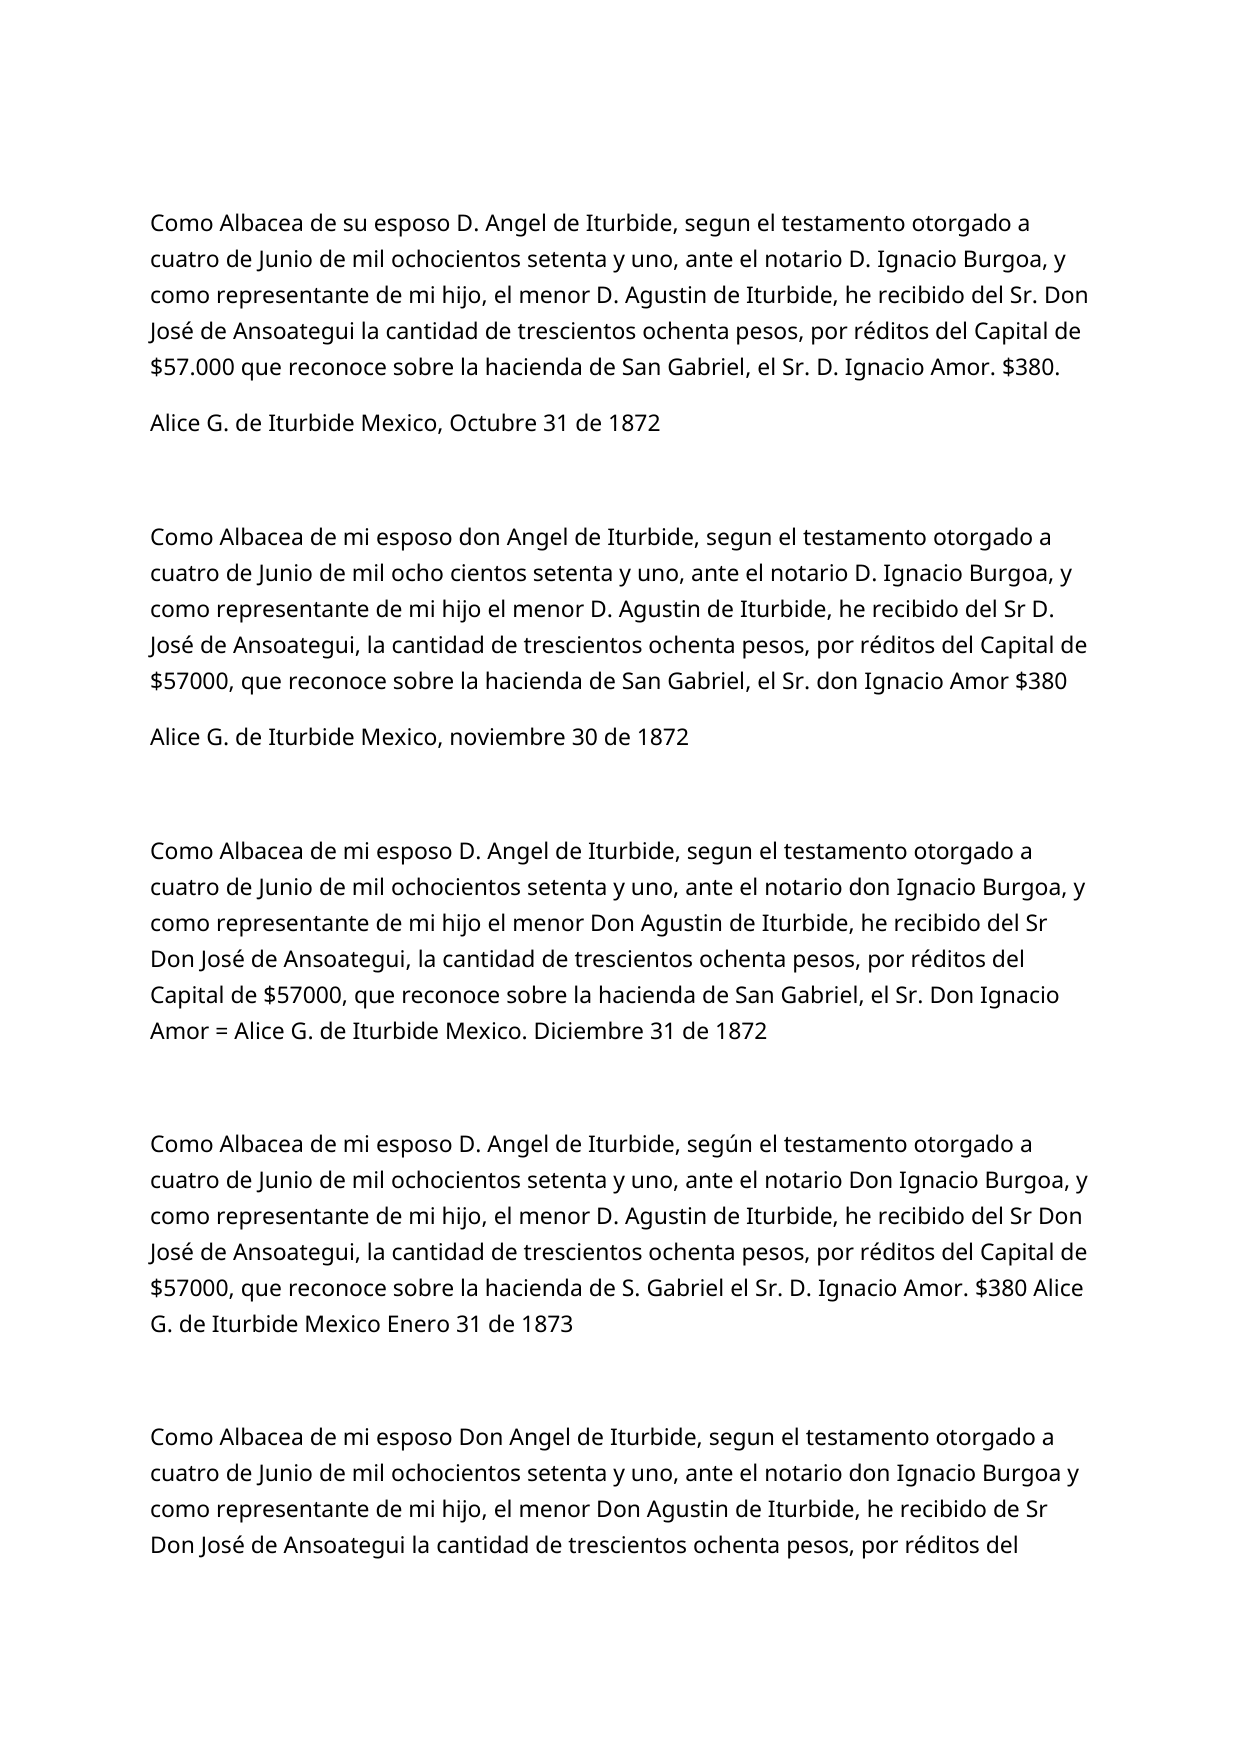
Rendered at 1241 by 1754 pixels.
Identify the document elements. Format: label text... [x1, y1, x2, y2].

text Alice G. de Iturbide Mexico, Octubre 31 de 1872 [150, 407, 1090, 438]
text Alice G. de Iturbide Mexico, noviembre 30 de 1872 [150, 721, 1090, 753]
text Como Albacea de mi esposo D. Angel de Iturbide, según el testamento otorgado a cuatro de Junio de mil ochocientos setenta y uno, ante el notario Don Ignacio Burgoa, y como representante de mi hijo, el menor D. Agustin de Iturbide, he recibido del Sr Don José de Ansoategui, la cantidad de trescientos ochenta pesos, por réditos del Capital de $57000, que reconoce sobre la hacienda de S. Gabriel el Sr. D. Ignacio Amor. $380 Alice G. de Iturbide Mexico Enero 31 de 1873 [150, 1128, 1090, 1339]
text Como Albacea de mi esposo D. Angel de Iturbide, segun el testamento otorgado a cuatro de Junio de mil ochocientos setenta y uno, ante el notario don Ignacio Burgoa, y como representante de mi hijo el menor Don Agustin de Iturbide, he recibido del Sr Don José de Ansoategui, la cantidad de trescientos ochenta pesos, por réditos del Capital de $57000, que reconoce sobre la hacienda de San Gabriel, el Sr. Don Ignacio Amor = Alice G. de Iturbide Mexico. Diciembre 31 de 1872 [150, 835, 1090, 1046]
text Como Albacea de mi esposo don Angel de Iturbide, segun el testamento otorgado a cuatro de Junio de mil ocho cientos setenta y uno, ante el notario D. Ignacio Burgoa, y como representante de mi hijo el menor D. Agustin de Iturbide, he recibido del Sr D. José de Ansoategui, la cantidad de trescientos ochenta pesos, por réditos del Capital de $57000, que reconoce sobre la hacienda de San Gabriel, el Sr. don Ignacio Amor $380 [150, 521, 1090, 696]
text Como Albacea de su esposo D. Angel de Iturbide, segun el testamento otorgado a cuatro de Junio de mil ochocientos setenta y uno, ante el notario D. Ignacio Burgoa, y como representante de mi hijo, el menor D. Agustin de Iturbide, he recibido del Sr. Don José de Ansoategui la cantidad de trescientos ochenta pesos, por réditos del Capital de $57.000 que reconoce sobre la hacienda de San Gabriel, el Sr. D. Ignacio Amor. $380. [150, 207, 1090, 382]
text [150, 1421, 1090, 1560]
